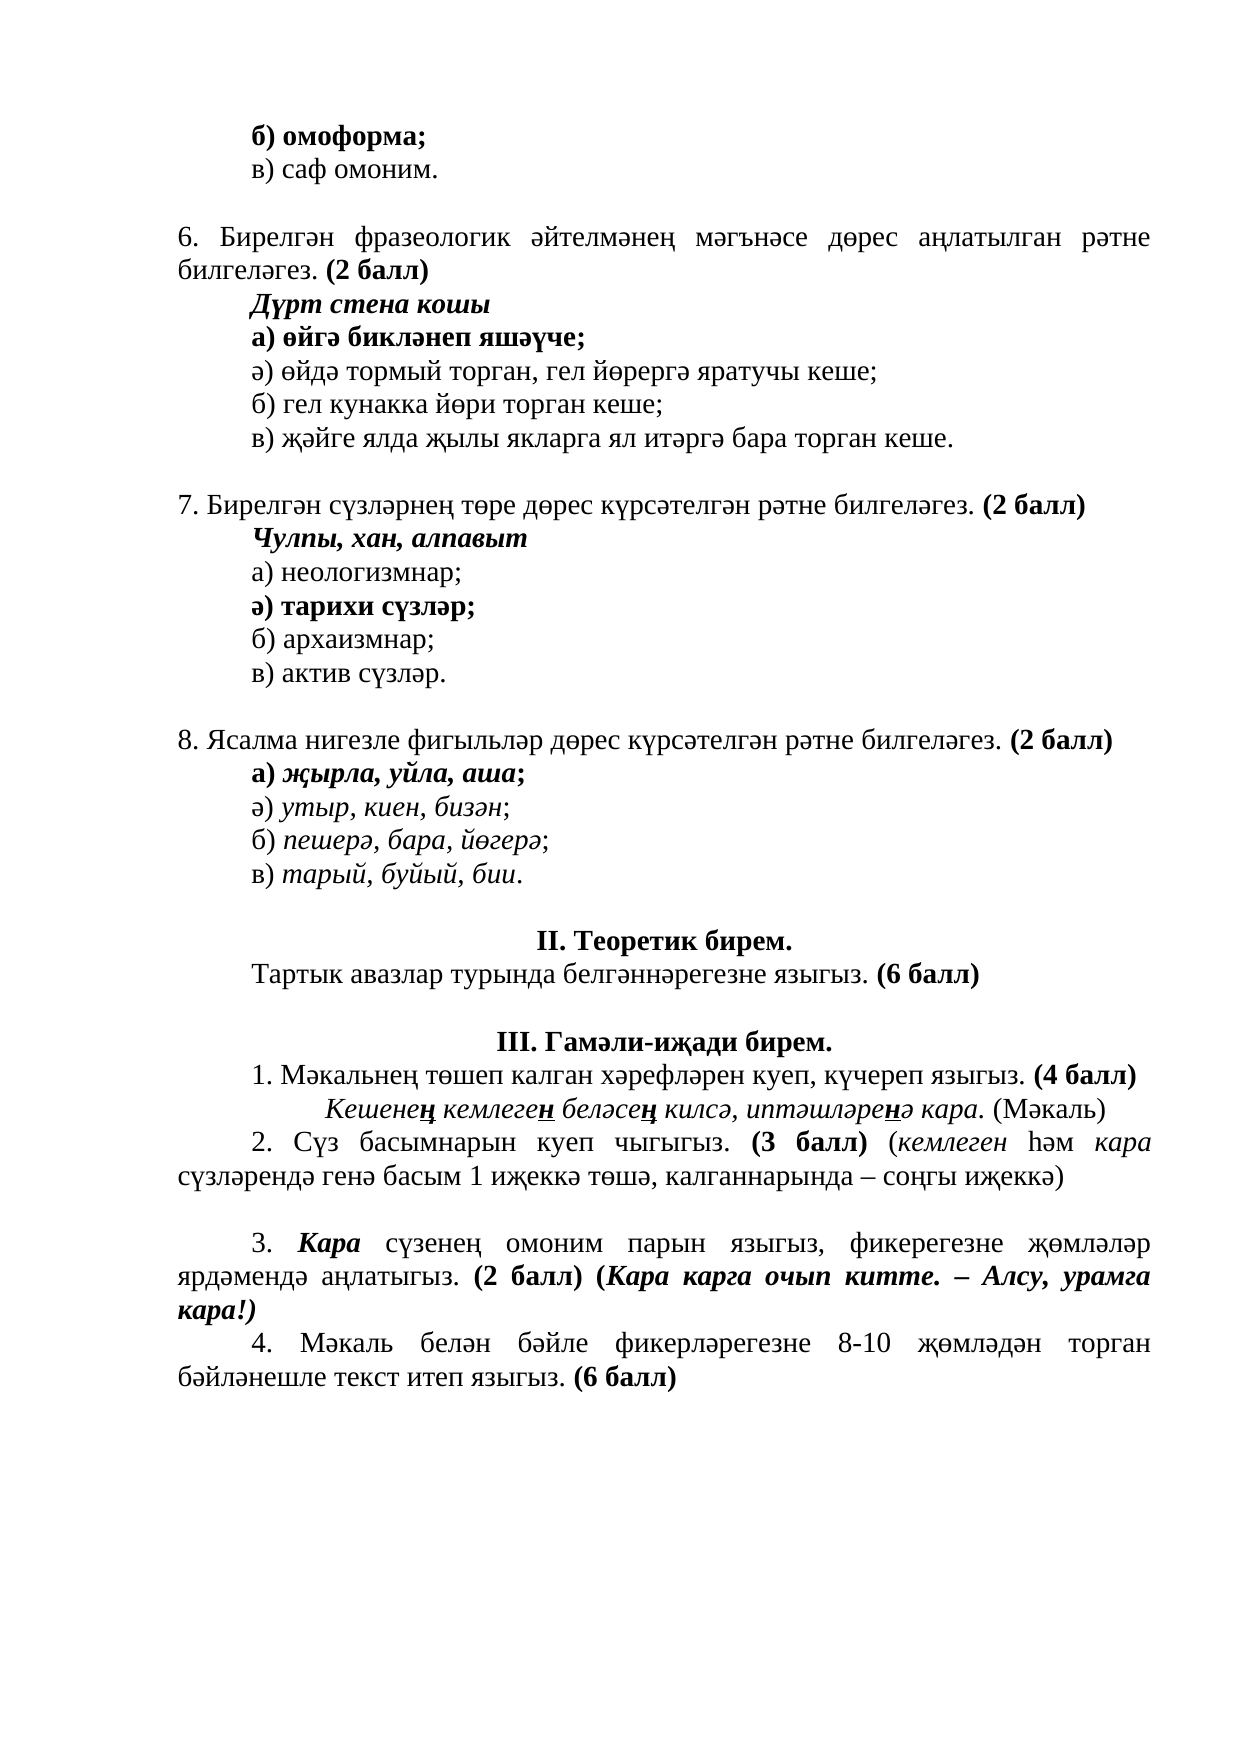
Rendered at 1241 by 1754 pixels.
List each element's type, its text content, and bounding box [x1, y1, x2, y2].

text 8. Ясалма нигезле фигыльләр дөрес күрсәтелгән рәтне билгеләгез. (2 балл) [177, 722, 1152, 755]
text Кешенең кемлеген беләсең килсә, иптәшләренә кара. (Мәкаль) [251, 1091, 1152, 1124]
text Тартык авазлар турында белгәннәрегезне языгыз. (6 балл) [177, 957, 1152, 990]
text в) җәйге ялда җылы якларга ял итәргә бара торган кеше. [177, 420, 1152, 453]
text б) омоформа; [177, 118, 1152, 152]
text а) җырла, уйла, аша; [177, 755, 1152, 789]
text в) актив сүзләр. [177, 655, 1152, 688]
text ә) утыр, киен, бизән; [177, 789, 1152, 822]
text 4. Мәкаль белән бәйле фикерләрегезне 8-10 җөмләдән торган бәйләнешле текст итеп языгыз. (6 балл) [177, 1326, 1152, 1393]
text в) саф омоним. [177, 152, 1152, 185]
text а) өйгә бикләнеп яшәүче; [177, 319, 1152, 353]
text б) гел кунакка йөри торган кеше; [177, 386, 1152, 420]
text 2. Сүз басымнарын куеп чыгыгыз. (3 балл) (кемлеген һәм кара сүзләрендә генә басым 1 иҗеккә төшә, калганнарында – соңгы иҗеккә) [177, 1124, 1152, 1191]
text Чулпы, хан, алпавыт [177, 521, 1152, 554]
text б) пешерә, бара, йөгерә; [177, 822, 1152, 856]
text 7. Бирелгән сүзләрнең төре дөрес күрсәтелгән рәтне билгеләгез. (2 балл) [177, 487, 1152, 521]
text 1. Мәкальнең төшеп калган хәрефләрен куеп, күчереп языгыз. (4 балл) [177, 1057, 1152, 1091]
text а) неологизмнар; [177, 554, 1152, 588]
text ә) өйдә тормый торган, гел йөрергә яратучы кеше; [177, 353, 1152, 386]
text ә) тарихи сүзләр; [177, 588, 1152, 621]
text III. Гамәли-иҗади бирем. [177, 1024, 1152, 1057]
text 3. Кара сүзенең омоним парын языгыз, фикерегезне җөмләләр ярдәмендә аңлатыгыз. (2 балл) (Кара карга очып китте. – Алсу, урамга кара!) [177, 1225, 1152, 1326]
text б) архаизмнар; [177, 621, 1152, 655]
text 6. Бирелгән фразеологик әйтелмәнең мәгънәсе дөрес аңлатылган рәтне билгеләгез. (2 балл) [177, 219, 1152, 286]
text Дүрт стена кошы [177, 286, 1152, 319]
text в) тарый, буйый, бии. [177, 856, 1152, 889]
text II. Теоретик бирем. [177, 923, 1152, 957]
